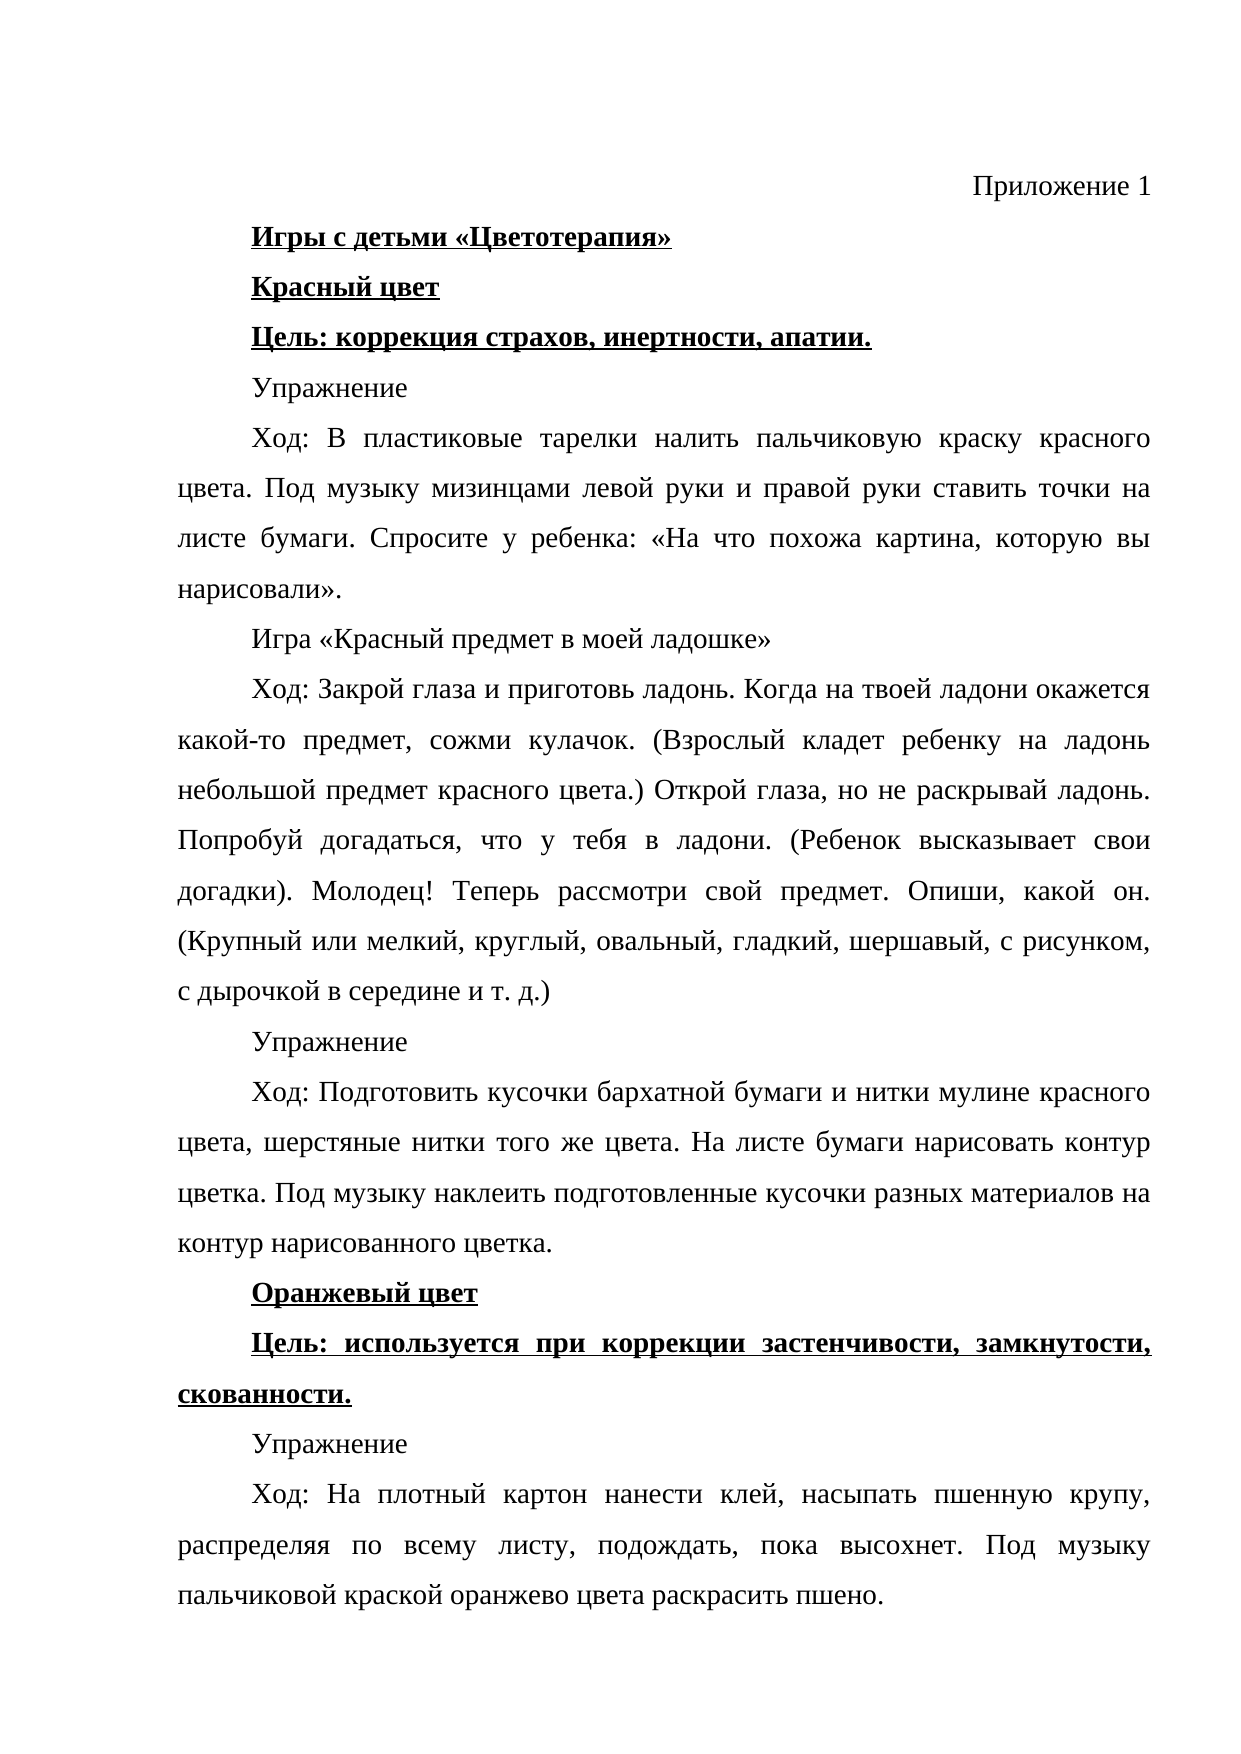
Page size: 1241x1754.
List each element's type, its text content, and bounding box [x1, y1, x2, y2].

text Упражнение [177, 370, 1152, 403]
text Ход: Закрой глаза и приготовь ладонь. Когда на твоей ладони окажется какой-то предмет, сожми кулачок. (Взрослый кладет ребенку на ладонь небольшой предмет красного цвета.) Открой глаза, но не раскрывай ладонь. Попробуй догадаться, что у тебя в ладони. (Ребенок высказывает свои догадки). Молодец! Теперь рассмотри свой предмет. Опиши, какой он. (Крупный или мелкий, круглый, овальный, гладкий, шершавый, с рисунком, с дырочкой в середине и т. д.) [177, 672, 1152, 1007]
text Цель: коррекция страхов, инертности, апатии. [177, 319, 1152, 353]
text Упражнение [177, 1024, 1152, 1057]
text Игра «Красный предмет в моей ладошке» [177, 621, 1152, 655]
text Приложение 1 [177, 168, 1152, 202]
text Ход: На плотный картон нанести клей, насыпать пшенную крупу, распределяя по всему листу, подождать, пока высохнет. Под музыку пальчиковой краской оранжево цвета раскрасить пшено. [177, 1477, 1152, 1611]
text Красный цвет [177, 269, 1152, 303]
text Ход: В пластиковые тарелки налить пальчиковую краску красного цвета. Под музыку мизинцами левой руки и правой руки ставить точки на листе бумаги. Спросите у ребенка: «На что похожа картина, которую вы нарисовали». [177, 420, 1152, 604]
text Ход: Подготовить кусочки бархатной бумаги и нитки мулине красного цвета, шерстяные нитки того же цвета. На листе бумаги нарисовать контур цветка. Под музыку наклеить подготовленные кусочки разных материалов на контур нарисованного цветка. [177, 1074, 1152, 1258]
text Цель: используется при коррекции застенчивости, замкнутости, скованности. [177, 1326, 1152, 1409]
text Оранжевый цвет [177, 1275, 1152, 1309]
text Упражнение [177, 1426, 1152, 1460]
text Игры с детьми «Цветотерапия» [177, 219, 1152, 252]
